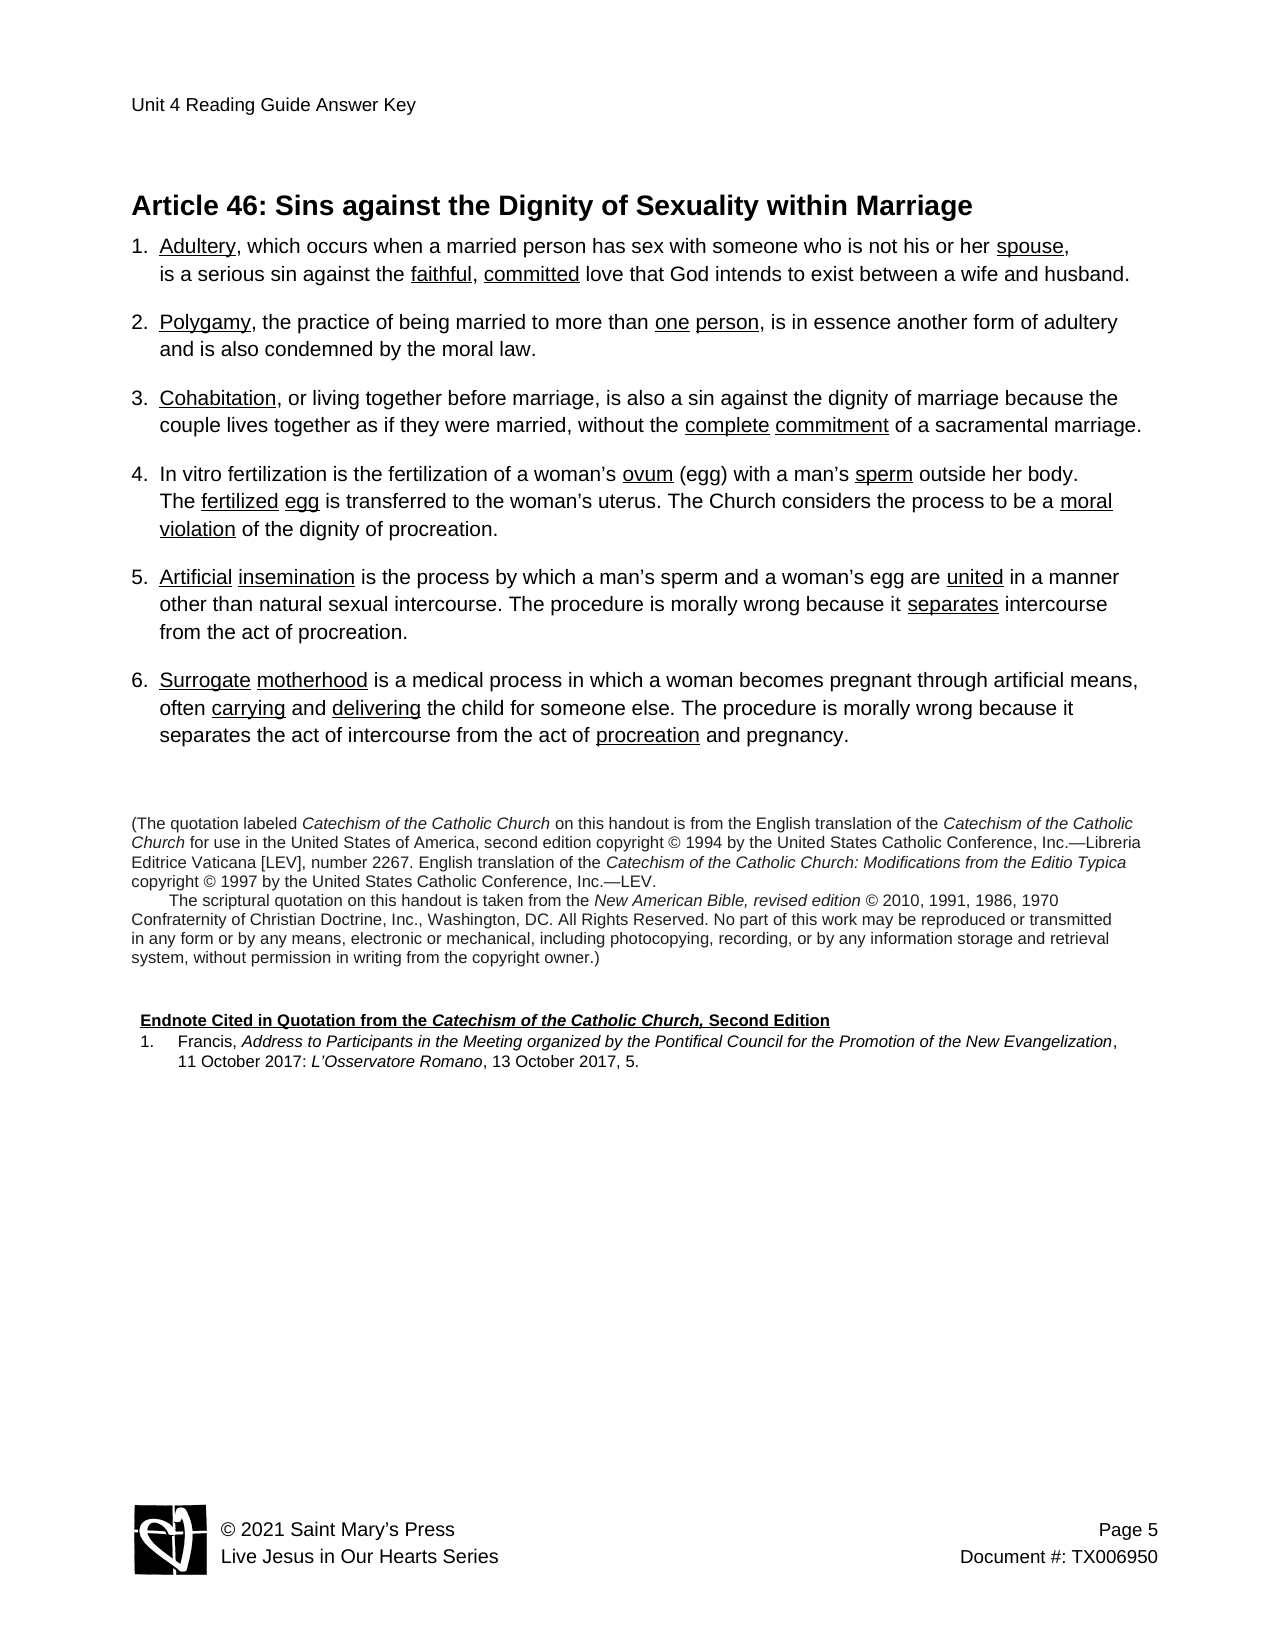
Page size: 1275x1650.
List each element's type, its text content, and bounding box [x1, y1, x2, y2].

text The scriptural quotation on this handout is taken from the New American Bible, revised edition © 2010, 1991, 1986, 1970 Confraternity of Christian Doctrine, Inc., Washington, DC. All Rights Reserved. No part of this work may be reproduced or transmitted in any form or by any means, electronic or mechanical, including photocopying, recording, or by any information storage and retrieval system, without permission in writing from the copyright owner.) [131, 891, 1144, 967]
list In vitro fertilization is the fertilization of a woman’s ovum (egg) with a man’s sperm outside her body. The fertilized egg is transferred to the woman’s uterus. The Church considers the process to be a moral violation of the dignity of procreation. [131, 461, 1144, 540]
list Francis, Address to Participants in the Meeting organized by the Pontifical Council for the Promotion of the New Evangelization, 11 October 2017: L’Osservatore Romano, 13 October 2017, 5. [639, 1032, 1144, 1071]
list (The quotation labeled Catechism of the Catholic Church on this handout is from the English translation of the Catechism of the Catholic Church for use in the United States of America, second edition copyright © 1994 by the United States Catholic Conference, Inc.—Libreria Editrice Vaticana [LEV], number 2267. English translation of the Catechism of the Catholic Church: Modifications from the Editio Typica copyright © 1997 by the United States Catholic Conference, Inc.—LEV. [131, 814, 1144, 891]
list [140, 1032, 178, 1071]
text Article 46: Sins against the Dignity of Sexuality within Marriage [131, 189, 1144, 221]
list Adultery, which occurs when a married person has sex with someone who is not his or her spouse, is a serious sin against the faithful, committed love that God intends to exist between a wife and husband. [131, 234, 1144, 285]
list Endnote Cited in Quotation from the Catechism of the Catholic Church, Second Edition [140, 1010, 1144, 1029]
list Cohabitation, or living together before marriage, is also a sin against the dignity of marriage because the couple lives together as if they were married, without the complete commitment of a sacramental marriage. [131, 386, 1144, 437]
list Polygamy, the practice of being married to more than one person, is in essence another form of adultery and is also condemned by the moral law. [131, 310, 1144, 361]
list Surrogate motherhood is a medical process in which a woman becomes pregnant through artificial means, often carrying and delivering the child for someone else. The procedure is morally wrong because it separates the act of intercourse from the act of procreation and pregnancy. [131, 668, 1144, 747]
list Artificial insemination is the process by which a man’s sperm and a woman’s egg are united in a manner other than natural sexual intercourse. The procedure is morally wrong because it separates intercourse from the act of procreation. [131, 565, 1144, 644]
